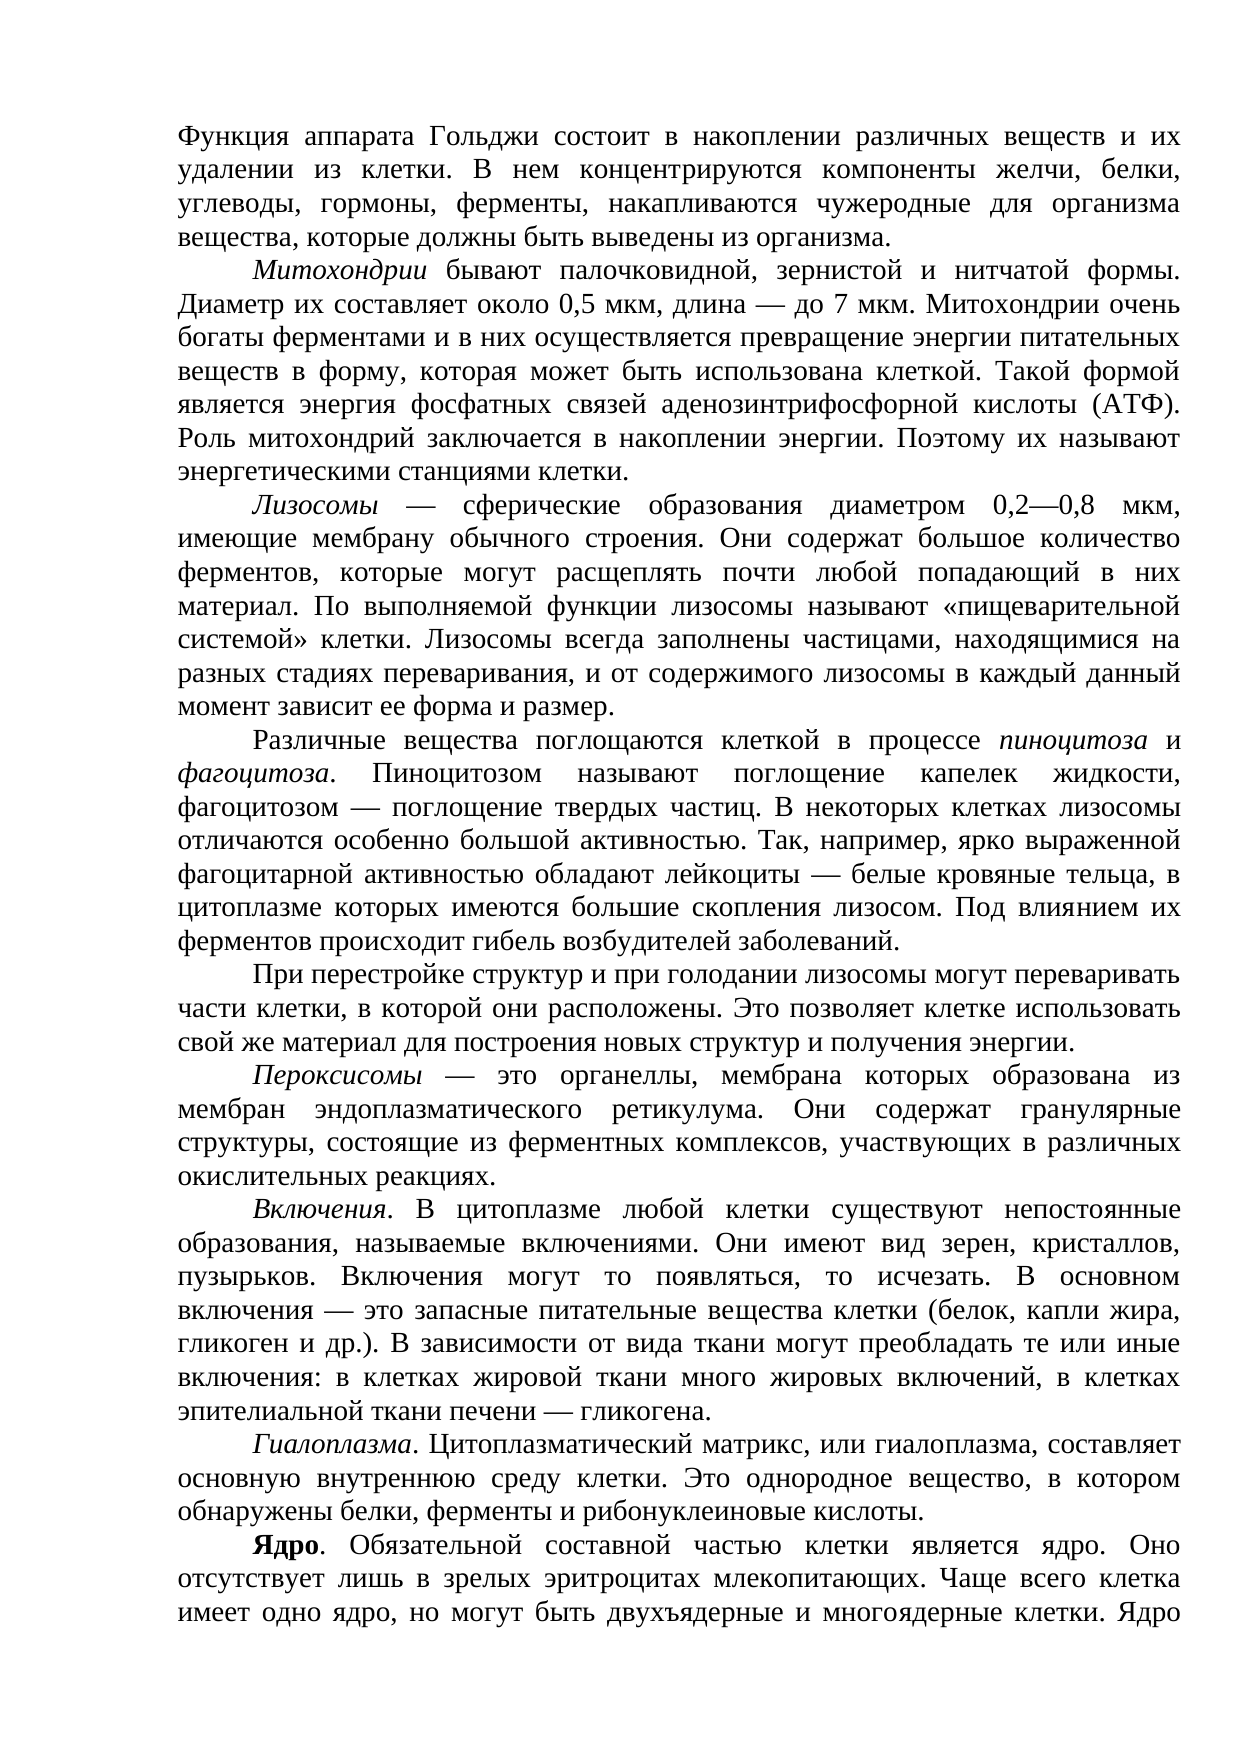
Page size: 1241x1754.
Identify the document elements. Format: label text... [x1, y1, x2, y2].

text Пероксисомы — это органеллы, мембрана которых образована из мембран эндоплазматического ретикулума. Они содержат гранулярные структуры, состоящие из ферментных комплексов, участвующих в различных окислительных реакциях. [177, 1057, 1181, 1191]
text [177, 1527, 1181, 1627]
text Лизосомы — сферические образования диаметром 0,2—0,8 мкм, имеющие мембрану обычного строения. Они содержат большое количество ферментов, которые могут расщеплять почти любой попадающий в них материал. По выполняемой функции лизосомы называют «пищеварительной системой» клетки. Лизосомы всегда заполнены частицами, находящимися на разных стадиях переваривания, и от содержимого лизосомы в каждый данный момент зависит ее форма и размер. [177, 487, 1181, 722]
text Митохондрии бывают палочковидной, зернистой и нитчатой формы. Диаметр их составляет около 0,5 мкм, длина — до 7 мкм. Митохондрии очень богаты ферментами и в них осуществляется превращение энергии питательных веществ в форму, которая может быть использована клеткой. Такой формой является энергия фосфатных связей аденозинтрифосфорной кислоты (АТФ). Роль митохондрий заключается в накоплении энергии. Поэтому их называют энергетическими станциями клетки. [177, 252, 1181, 487]
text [177, 118, 1181, 252]
text Гиалоплазма. Цитоплазматический матрикс, или гиалоплазма, составляет основную внутреннюю среду клетки. Это однородное вещество, в котором обнаружены белки, ферменты и рибонуклеиновые кислоты. [177, 1426, 1181, 1527]
text Включения. В цитоплазме любой клетки существуют непостоянные образования, называемые включениями. Они имеют вид зерен, кристаллов, пузырьков. Включения могут то появляться, то исчезать. В основном включения — это запасные питательные вещества клетки (белок, капли жира, гликоген и др.). В зависимости от вида ткани могут преобладать те или иные включения: в клетках жировой ткани много жировых включений, в клетках эпителиальной ткани печени — гликогена. [177, 1191, 1181, 1426]
text Различные вещества поглощаются клеткой в процессе пиноцитоза и фагоцитоза. Пиноцитозом называют поглощение капелек жидкости, фагоцитозом — поглощение твердых частиц. В некоторых клетках лизосомы отличаются особенно большой активностью. Так, например, ярко выраженной фагоцитарной активностью обладают лейкоциты — белые кровяные тельца, в цитоплазме которых имеются большие скопления лизосом. Под влиянием их ферментов происходит гибель возбудителей заболеваний. [177, 722, 1181, 957]
text При перестройке структур и при голодании лизосомы могут переваривать части клетки, в которой они расположены. Это позволяет клетке использовать свой же материал для построения новых структур и получения энергии. [177, 957, 1181, 1057]
